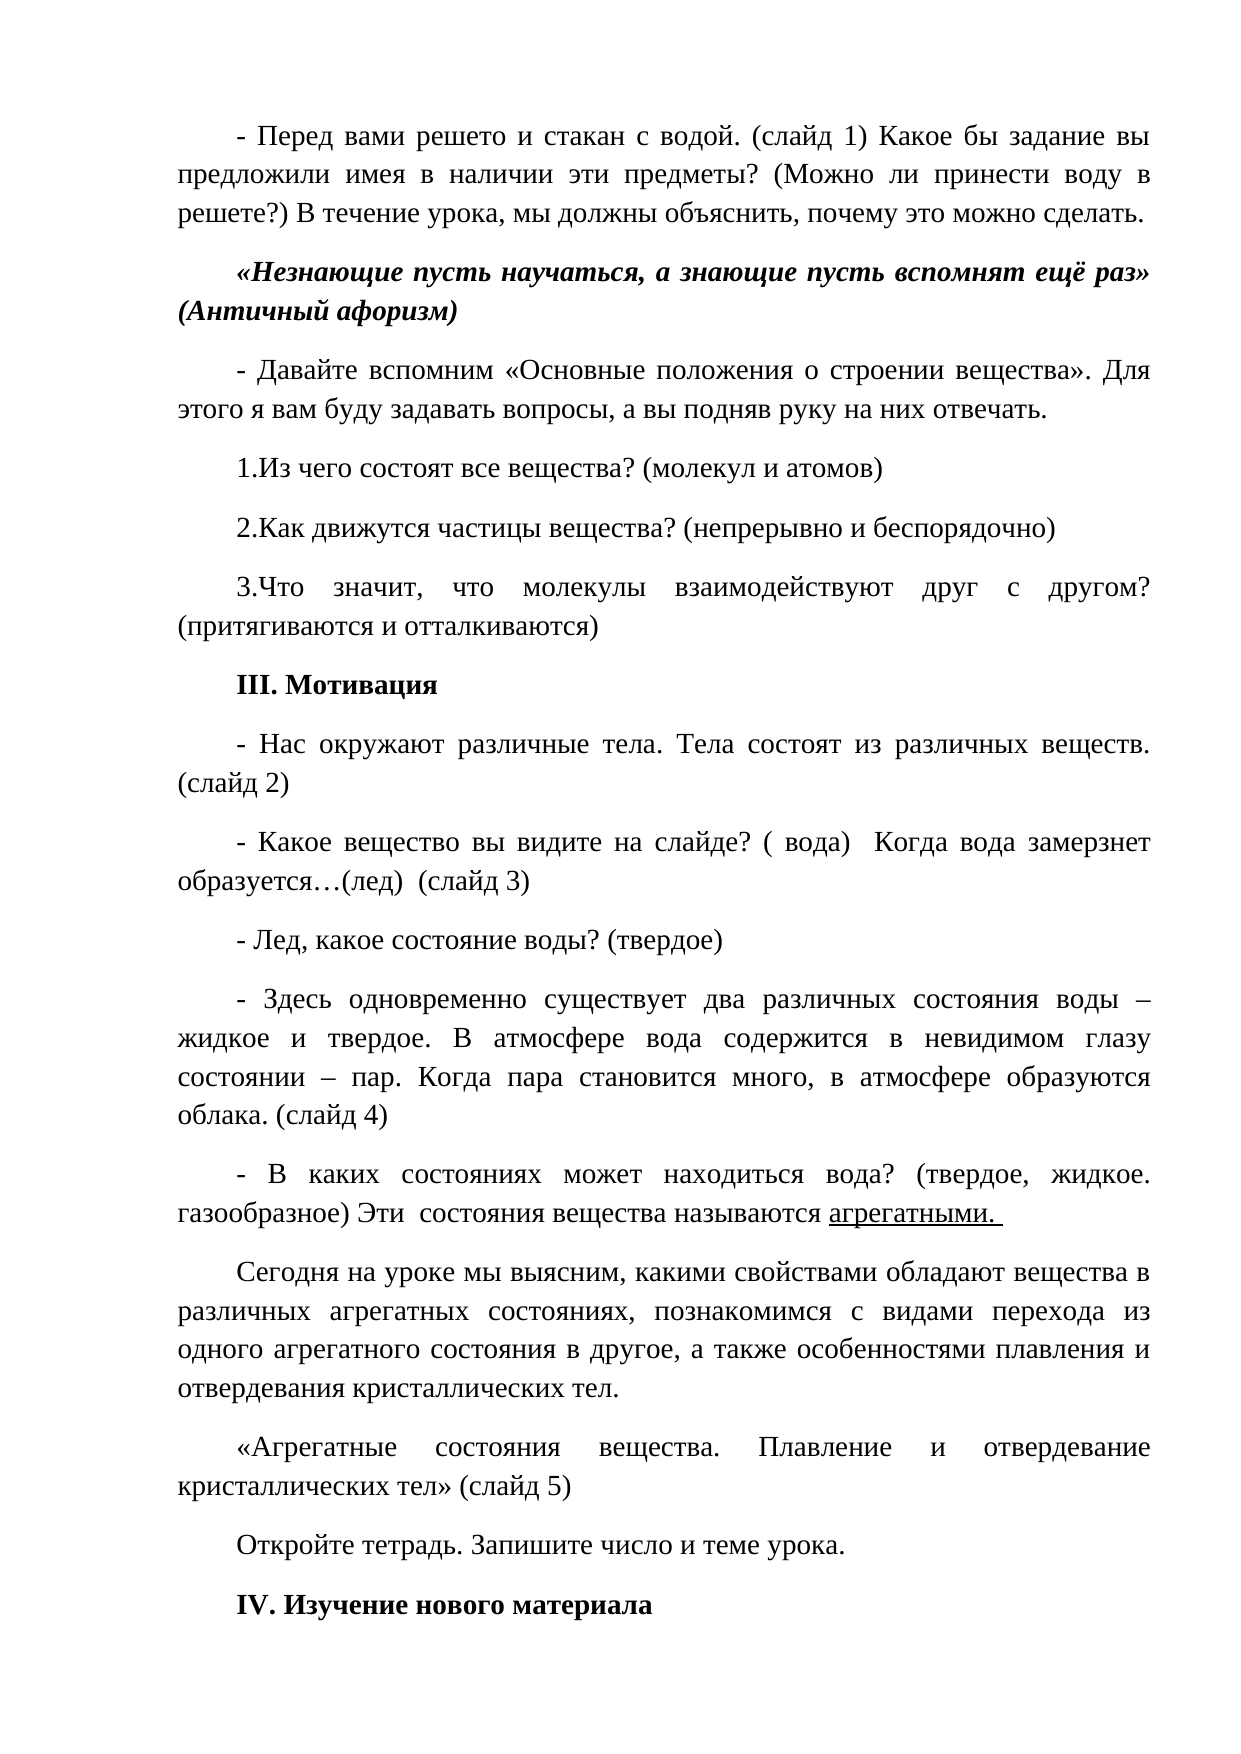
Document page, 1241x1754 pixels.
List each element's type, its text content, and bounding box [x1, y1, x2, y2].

text - Лед, какое состояние воды? (твердое) [177, 922, 1152, 956]
text - Перед вами решето и стакан с водой. (слайд 1) Какое бы задание вы предложили имея в наличии эти предметы? (Можно ли принести воду в решете?) В течение урока, мы должны объяснить, почему это можно сделать. [177, 118, 1152, 229]
text - Давайте вспомним «Основные положения о строении вещества». Для этого я вам буду задавать вопросы, а вы подняв руку на них отвечать. [177, 352, 1152, 424]
text 1.Из чего состоят все вещества? (молекул и атомов) [177, 450, 1152, 484]
text IV. Изучение нового материала [177, 1587, 1152, 1620]
text Сегодня на уроке мы выясним, какими свойствами обладают вещества в различных агрегатных состояниях, познакомимся с видами перехода из одного агрегатного состояния в другое, а также особенностями плавления и отвердевания кристаллических тел. [177, 1254, 1152, 1404]
text - Здесь одновременно существует два различных состояния воды – жидкое и твердое. В атмосфере вода содержится в невидимом глазу состоянии – пар. Когда пара становится много, в атмосфере образуются облака. (слайд 4) [177, 982, 1152, 1131]
text - В каких состояниях может находиться вода? (твердое, жидкое. газообразное) Эти состояния вещества называются агрегатными. [177, 1157, 1152, 1229]
text Откройте тетрадь. Запишите число и теме урока. [177, 1527, 1152, 1561]
text - Нас окружают различные тела. Тела состоят из различных веществ. (слайд 2) [177, 726, 1152, 798]
text «Агрегатные состояния вещества. Плавление и отвердевание кристаллических тел» (слайд 5) [177, 1429, 1152, 1502]
text 3.Что значит, что молекулы взаимодействуют друг с другом? (притягиваются и отталкиваются) [177, 569, 1152, 641]
text 2.Как движутся частицы вещества? (непрерывно и беспорядочно) [177, 510, 1152, 543]
text III. Мотивация [177, 667, 1152, 701]
text «Незнающие пусть научаться, а знающие пусть вспомнят ещё раз» (Античный афоризм) [177, 254, 1152, 327]
text - Какое вещество вы видите на слайде? ( вода) Когда вода замерзнет образуется…(лед) (слайд 3) [177, 824, 1152, 896]
